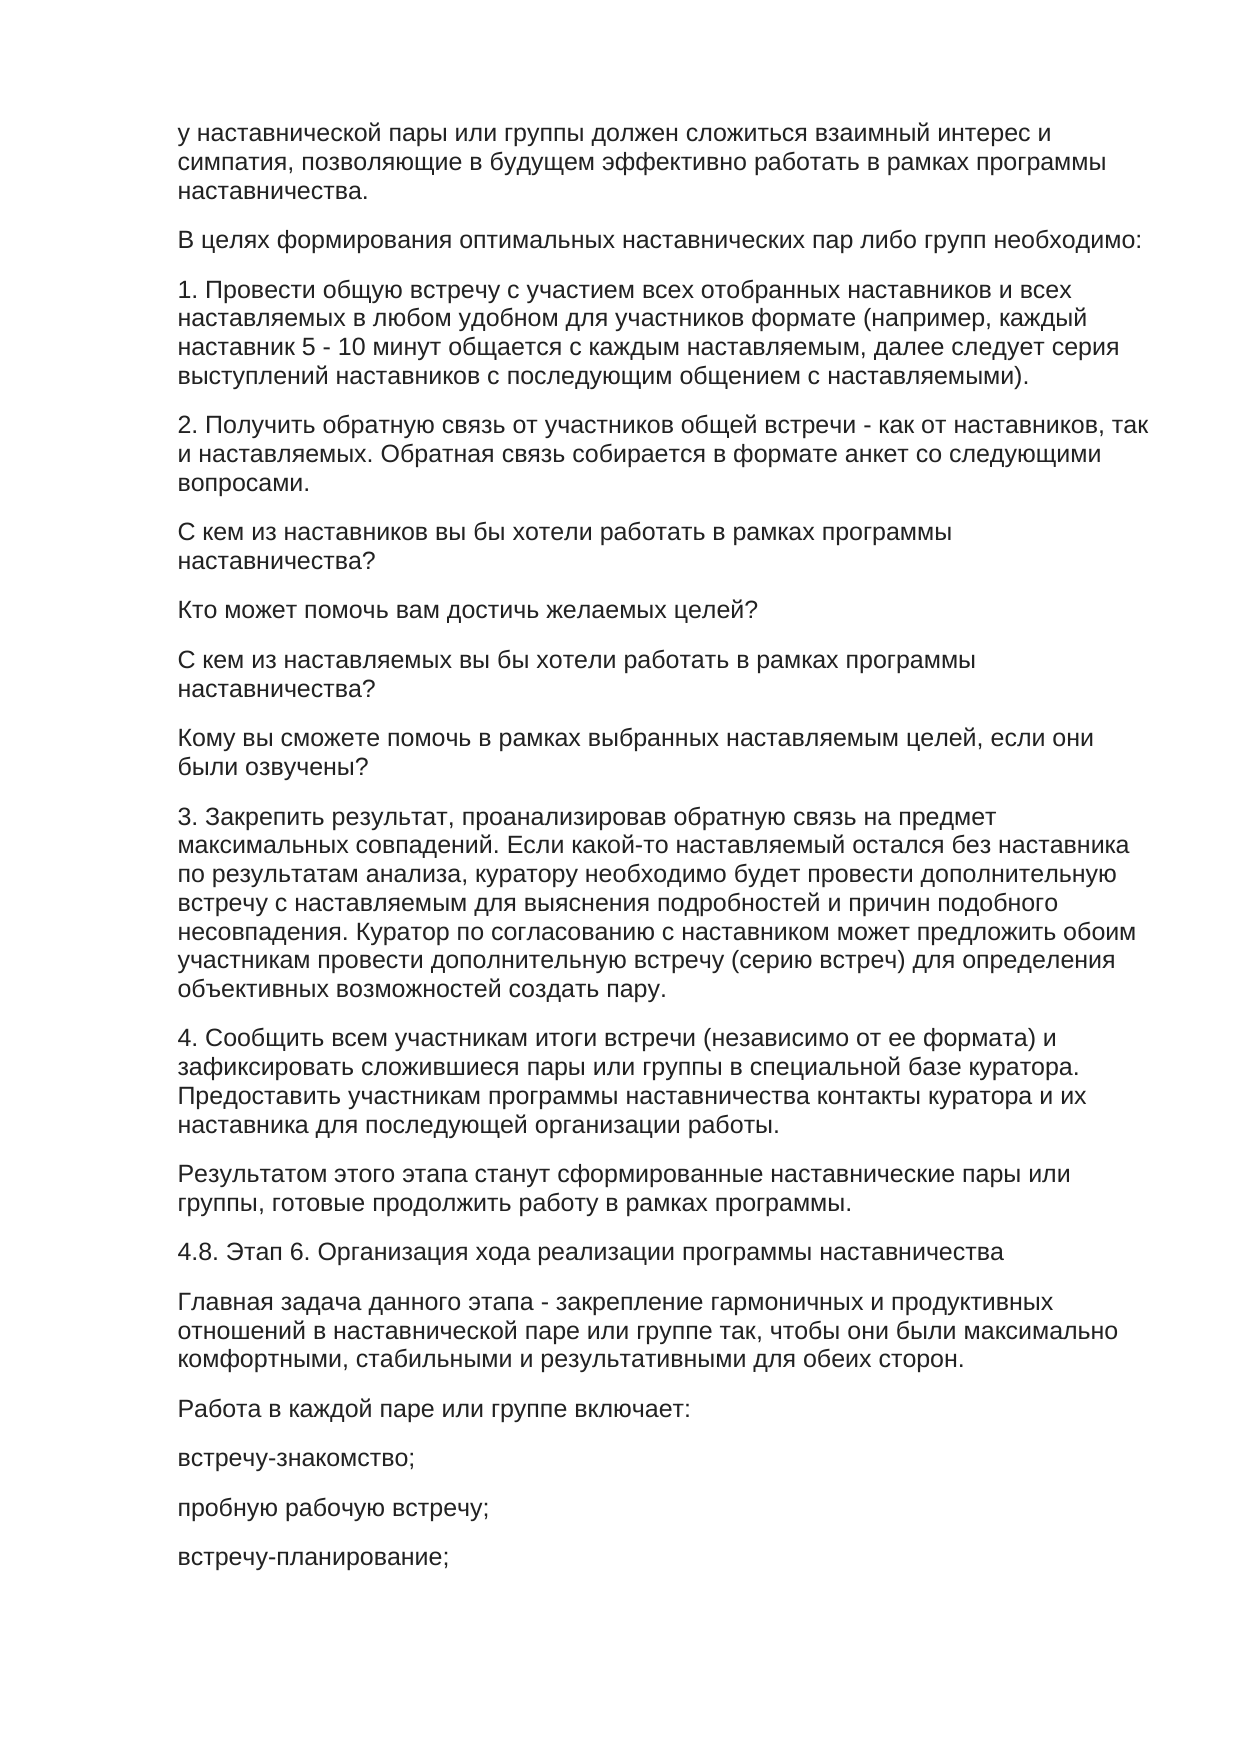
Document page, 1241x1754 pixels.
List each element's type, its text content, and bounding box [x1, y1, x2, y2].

text 3. Закрепить результат, проанализировав обратную связь на предмет максимальных совпадений. Если какой-то наставляемый остался без наставника по результатам анализа, куратору необходимо будет провести дополнительную встречу с наставляемым для выяснения подробностей и причин подобного несовпадения. Куратор по согласованию с наставником может предложить обоим участникам провести дополнительную встречу (серию встреч) для определения объективных возможностей создать пару. [177, 801, 1152, 1003]
text 2. Получить обратную связь от участников общей встречи - как от наставников, так и наставляемых. Обратная связь собирается в формате анкет со следующими вопросами. [177, 410, 1152, 497]
text пробную рабочую встречу; [177, 1493, 1152, 1522]
text В целях формирования оптимальных наставнических пар либо групп необходимо: [177, 225, 1152, 254]
text 4. Сообщить всем участникам итоги встречи (независимо от ее формата) и зафиксировать сложившиеся пары или группы в специальной базе куратора. Предоставить участникам программы наставничества контакты куратора и их наставника для последующей организации работы. [177, 1023, 1152, 1138]
text Кому вы сможете помочь в рамках выбранных наставляемым целей, если они были озвучены? [177, 723, 1152, 781]
text С кем из наставников вы бы хотели работать в рамках программы наставничества? [177, 517, 1152, 575]
text Результатом этого этапа станут сформированные наставнические пары или группы, готовые продолжить работу в рамках программы. [177, 1159, 1152, 1217]
text 1. Провести общую встречу с участием всех отобранных наставников и всех наставляемых в любом удобном для участников формате (например, каждый наставник 5 - 10 минут общается с каждым наставляемым, далее следует серия выступлений наставников с последующим общением с наставляемыми). [177, 274, 1152, 389]
text у наставнической пары или группы должен сложиться взаимный интерес и симпатия, позволяющие в будущем эффективно работать в рамках программы наставничества. [177, 118, 1152, 204]
text Главная задача данного этапа - закрепление гармоничных и продуктивных отношений в наставнической паре или группе так, чтобы они были максимально комфортными, стабильными и результативными для обеих сторон. [177, 1287, 1152, 1373]
text С кем из наставляемых вы бы хотели работать в рамках программы наставничества? [177, 645, 1152, 702]
text встречу-планирование; [177, 1542, 1152, 1571]
text Кто может помочь вам достичь желаемых целей? [177, 596, 1152, 624]
text 4.8. Этап 6. Организация хода реализации программы наставничества [177, 1237, 1152, 1266]
text Работа в каждой паре или группе включает: [177, 1394, 1152, 1423]
text встречу-знакомство; [177, 1443, 1152, 1472]
